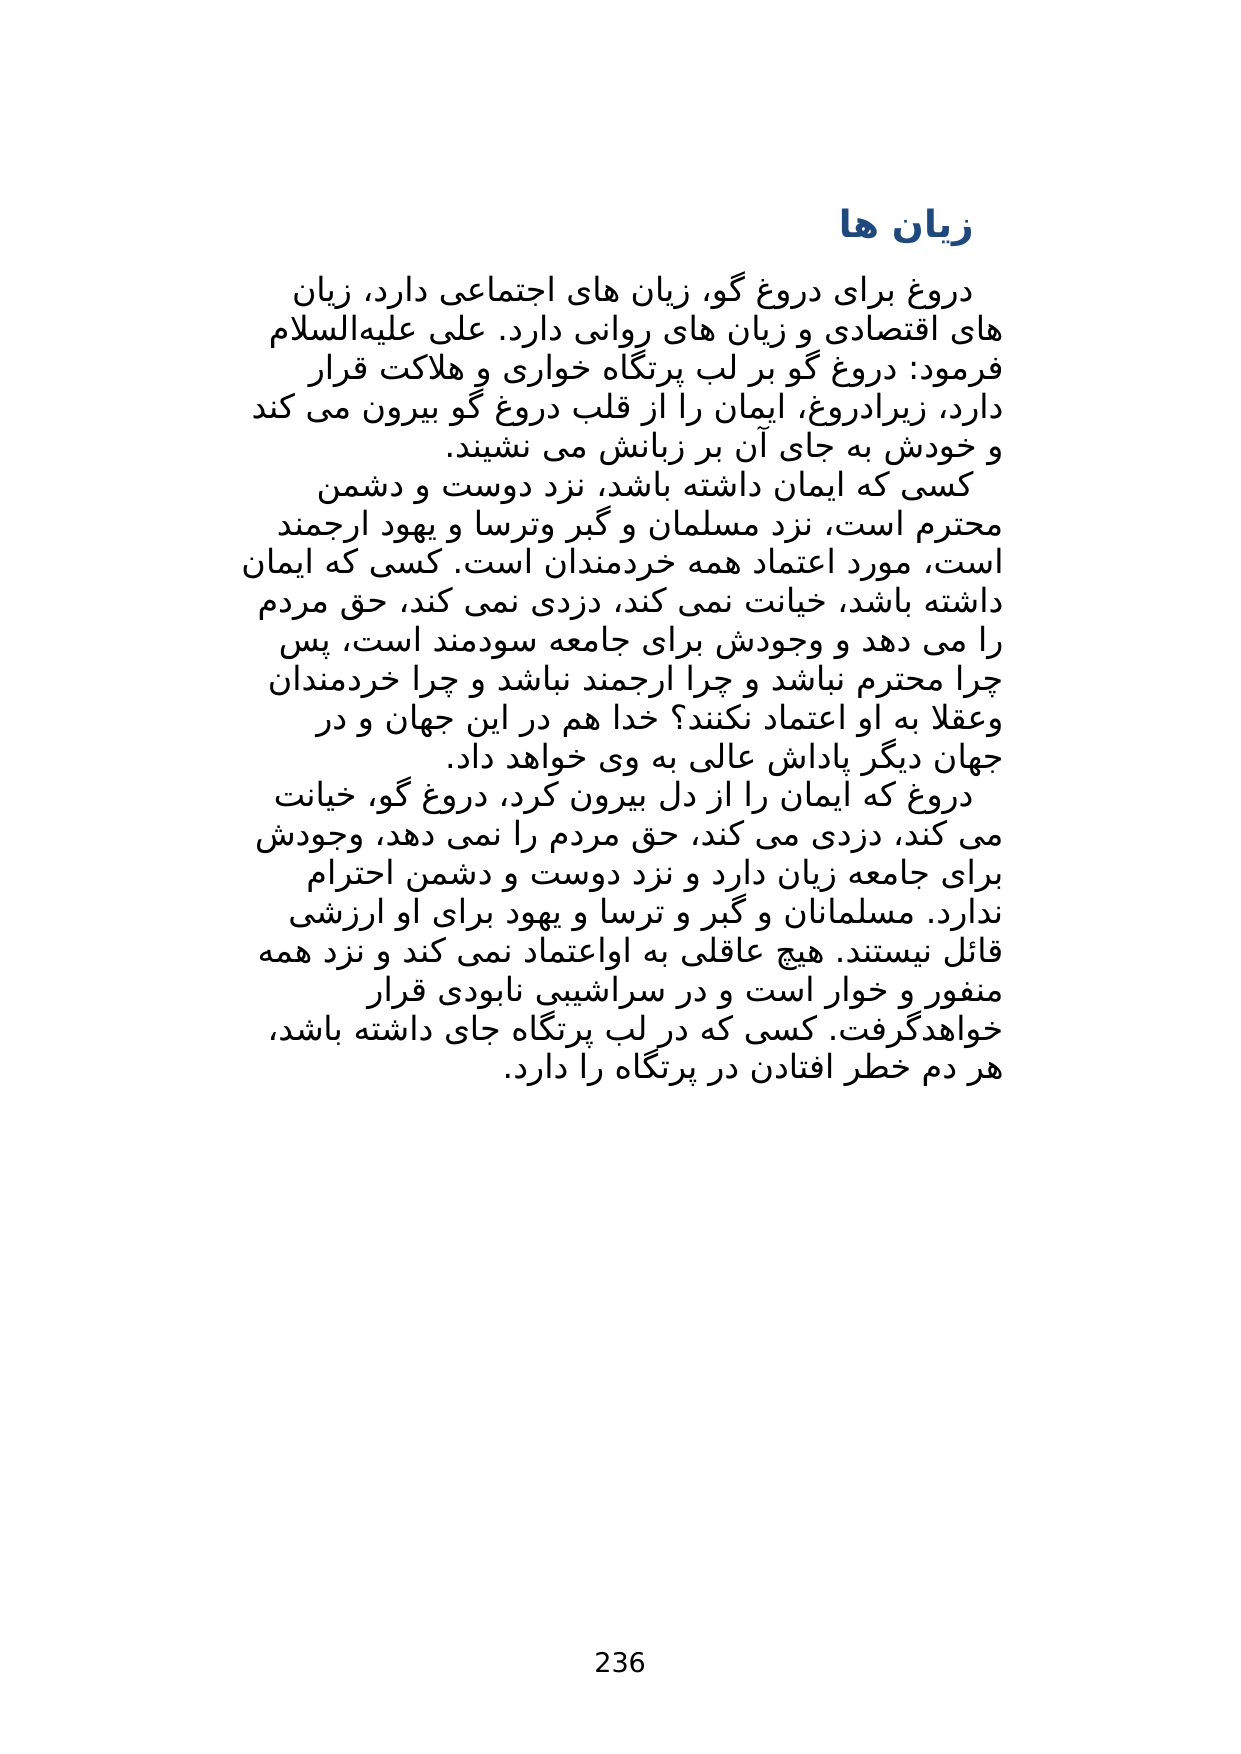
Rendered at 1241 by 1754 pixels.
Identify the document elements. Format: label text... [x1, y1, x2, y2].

subtitle زيان ها [236, 202, 1004, 246]
text دروغ كه ايمان را از دل بيرون كرد، دروغ گو، خيانت مى كند، دزدى مى كند، حق مردم را نمى دهد، وجودش براى جامعه زيان دارد و نزد دوست و دشمن احترام ندارد. مسلمانان و گبر و ترسا و يهود براى او ارزشى قائل نيستند. هيچ عاقلى به اواعتماد نمى كند و نزد همه منفور و خوار است و در سراشيبى نابودى قرار خواهدگرفت. كسى كه در لب پرتگاه جاى داشته باشد، هر دم خطر افتادن در پرتگاه را دارد. [236, 776, 1004, 1087]
text كسى كه ايمان داشته باشد، نزد دوست و دشمن محترم است، نزد مسلمان و گبر وترسا و يهود ارجمند است، مورد اعتماد همه خردمندان است. كسى كه ايمان داشته باشد، خيانت نمى كند، دزدى نمى كند، حق مردم را مى دهد و وجودش براى جامعه سودمند است، پس چرا محترم نباشد و چرا ارجمند نباشد و چرا خردمندان وعقلا به او اعتماد نكنند؟ خدا هم در اين جهان و در جهان ديگر پاداش عالى به وى خواهد داد. [236, 465, 1004, 776]
text دروغ براى دروغ گو، زيان هاى اجتماعى دارد، زيان هاى اقتصادى و زيان هاى روانى دارد. على عليه‌السلام فرمود: دروغ گو بر لب پرتگاه خوارى و هلاكت قرار دارد، زيرادروغ، ايمان را از قلب دروغ گو بيرون مى كند و خودش به جاى آن بر زبانش مى نشيند. [236, 271, 1004, 465]
